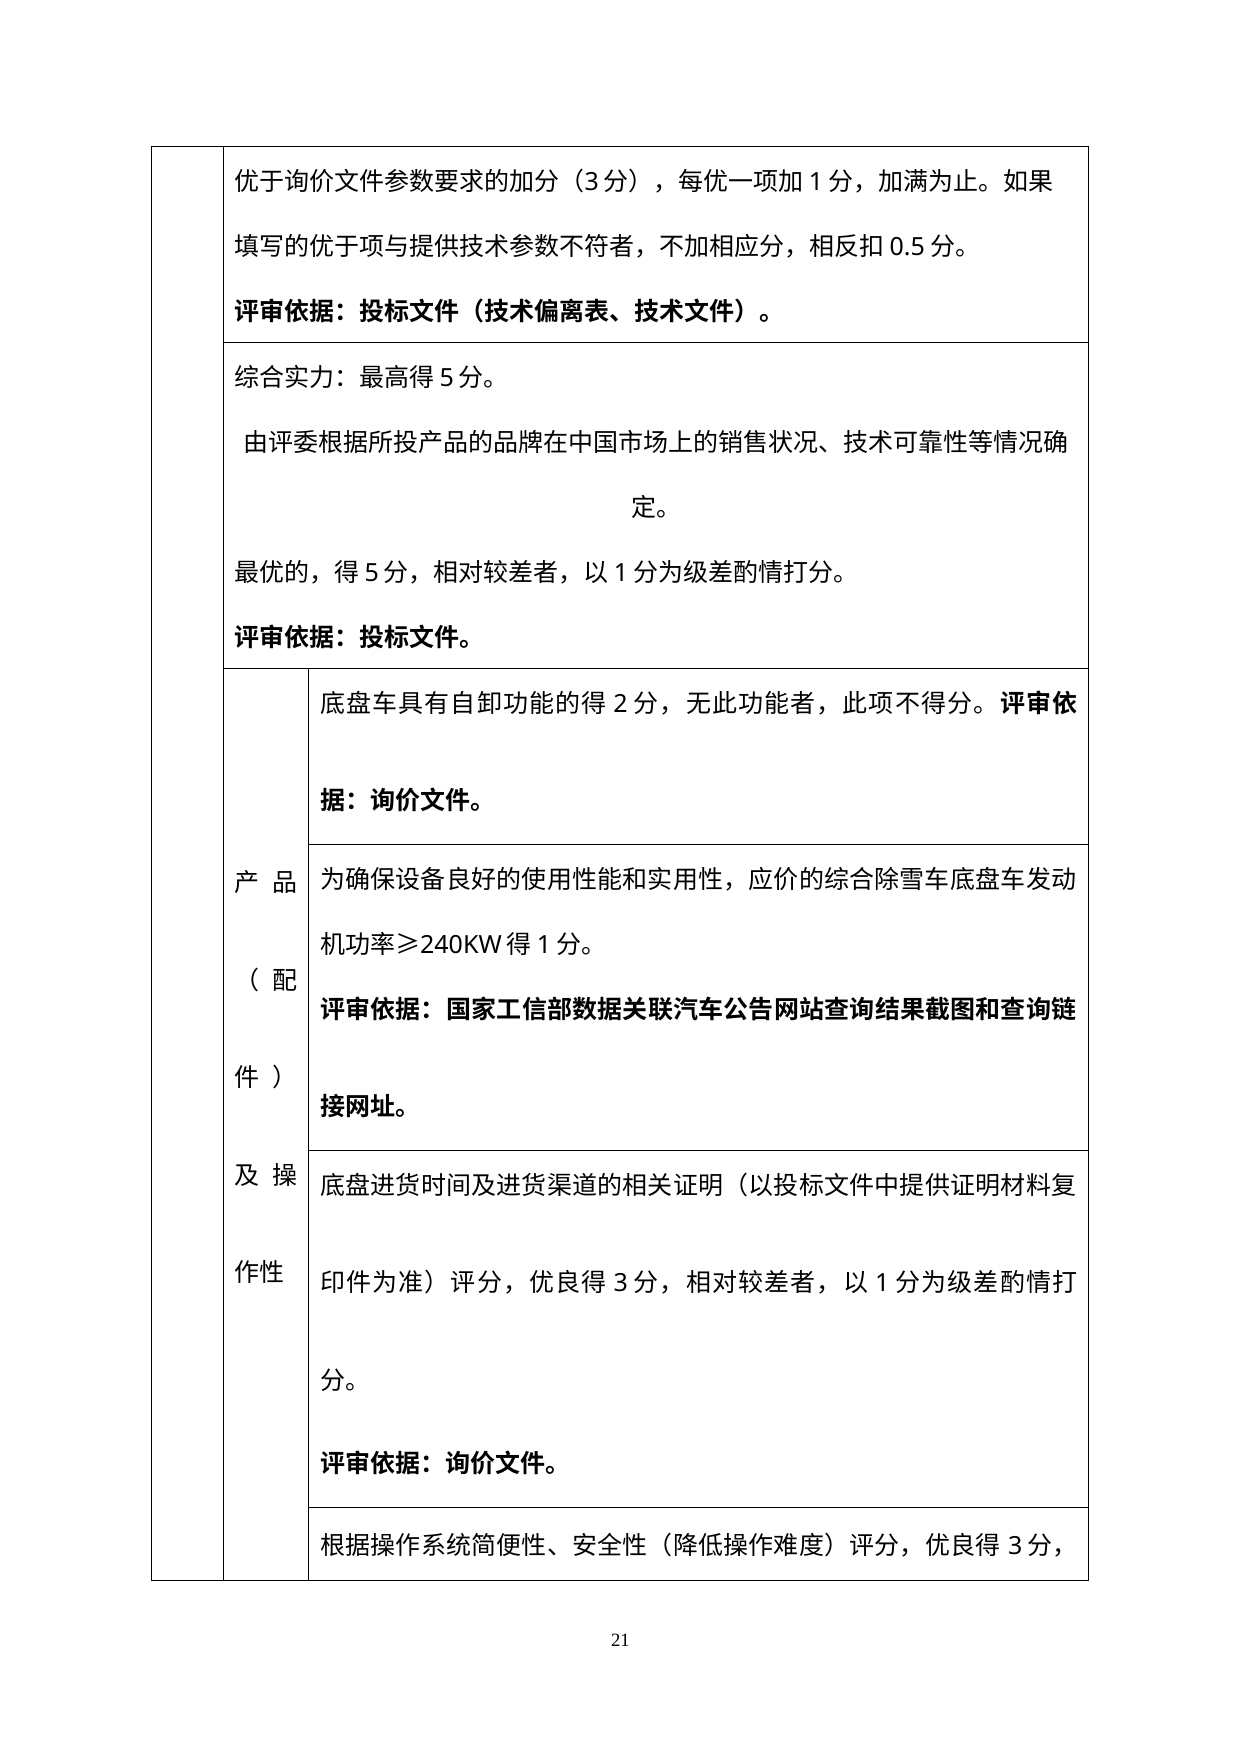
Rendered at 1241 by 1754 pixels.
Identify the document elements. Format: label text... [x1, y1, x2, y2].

table_cell 优于询价文件参数要求的加分（3分），每优一项加1分，加满为止。如果填写的优于项与提供技术参数不符者，不加相应分，相反扣0.5分。 评审依据：投标文件（技术偏离表、技术文件）。 [224, 147, 1088, 342]
table_cell 为确保设备良好的使用性能和实用性，应价的综合除雪车底盘车发动机功率≥240KW得1分。 评审依据：国家工信部数据关联汽车公告网站查询结果截图和查询链接网址。 [309, 845, 1088, 1150]
table_cell 底盘车具有自卸功能的得2分，无此功能者，此项不得分。评审依据：询价文件。 [309, 669, 1088, 844]
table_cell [309, 1508, 1088, 1580]
table_cell 底盘进货时间及进货渠道的相关证明（以投标文件中提供证明材料复印件为准）评分，优良得3分，相对较差者，以1分为级差酌情打分。 评审依据：询价文件。 [309, 1151, 1088, 1507]
table_cell 产品（配件）及操作性 [224, 669, 308, 1580]
table_cell 综合实力：最高得5分。 由评委根据所投产品的品牌在中国市场上的销售状况、技术可靠性等情况确定。 最优的，得5分，相对较差者，以1分为级差酌情打分。 评审依据：投标文件。 [224, 343, 1088, 668]
